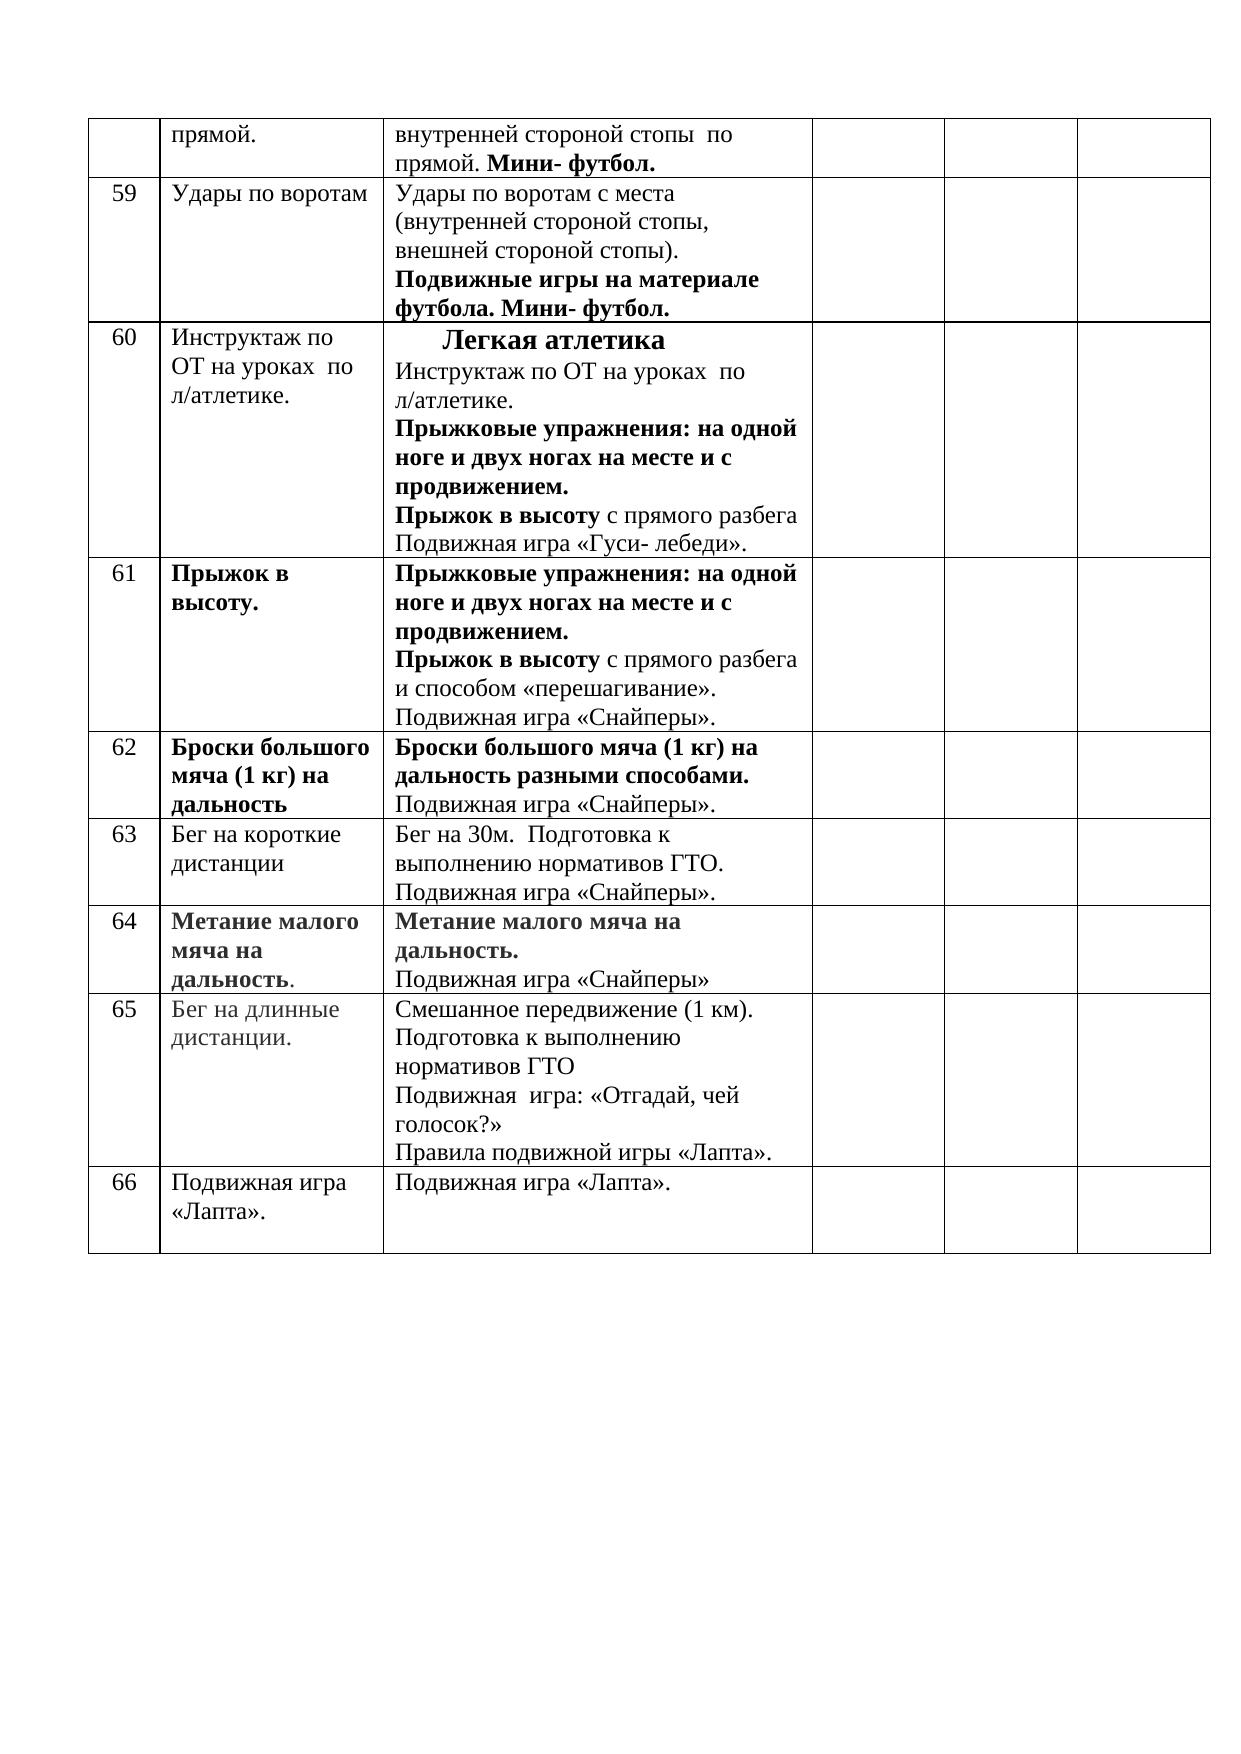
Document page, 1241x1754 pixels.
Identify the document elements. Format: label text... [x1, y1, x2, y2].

table_cell [945, 906, 1077, 993]
table_cell [1078, 178, 1210, 321]
table_cell Удары по воротам с места (внутренней стороной стопы, внешней стороной стопы). Подвижные игры на материале футбола. Мини- футбол. [384, 178, 812, 321]
table_cell 61 [89, 558, 159, 731]
table_cell Бег на 30м. Подготовка к выполнению нормативов ГТО. Подвижная игра «Снайперы». [384, 819, 812, 905]
table_cell [813, 323, 944, 557]
table_cell Броски большого мяча (1 кг) на дальность разными способами. Подвижная игра «Снайперы». [384, 732, 812, 818]
table_cell [813, 819, 944, 905]
table_cell [813, 1167, 944, 1253]
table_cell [384, 119, 812, 177]
table_cell 59 [89, 178, 159, 321]
table_cell Удары по воротам [161, 178, 383, 321]
table_cell [813, 558, 944, 731]
table_cell [945, 178, 1077, 321]
table_cell Бег на короткие дистанции [161, 819, 383, 905]
table_cell 62 [89, 732, 159, 818]
table_cell Легкая атлетика Инструктаж по ОТ на уроках по л/атлетике. Прыжковые упражнения: на одной ноге и двух ногах на месте и с продвижением. Прыжок в высоту с прямого разбега Подвижная игра «Гуси- лебеди». [384, 323, 812, 557]
table_cell 65 [89, 994, 159, 1166]
table_cell 66 [89, 1167, 159, 1253]
table_cell 58 [89, 119, 159, 177]
table_cell [1078, 323, 1210, 557]
table_cell Метание малого мяча на дальность. Подвижная игра «Снайперы» [384, 906, 812, 993]
table_cell [945, 732, 1077, 818]
table_cell Инструктаж по ОТ на уроках по л/атлетике. [161, 323, 383, 557]
table_cell [813, 119, 944, 177]
table_cell [1078, 994, 1210, 1166]
table_cell [945, 119, 1077, 177]
table_cell [945, 558, 1077, 731]
table_cell Смешанное передвижение (1 км). Подготовка к выполнению нормативов ГТО Подвижная игра: «Отгадай, чей голосок?» Правила подвижной игры «Лапта». [384, 994, 812, 1166]
table_cell [813, 906, 944, 993]
table_cell [813, 178, 944, 321]
table_cell [1078, 558, 1210, 731]
table_cell [813, 994, 944, 1166]
table_cell [813, 732, 944, 818]
table_cell [1078, 732, 1210, 818]
table_cell Прыжок в высоту. [161, 558, 383, 731]
table_cell [945, 323, 1077, 557]
table_cell [1078, 906, 1210, 993]
table_cell [945, 819, 1077, 905]
table_cell Метание малого мяча на дальность. [161, 906, 383, 993]
table_cell Прыжковые упражнения: на одной ноге и двух ногах на месте и с продвижением. Прыжок в высоту с прямого разбега и способом «перешагивание». Подвижная игра «Снайперы». [384, 558, 812, 731]
table_cell [1078, 1167, 1210, 1253]
table_cell Бег на длинные дистанции. [161, 994, 383, 1166]
table_cell Броски большого мяча (1 кг) на дальность [161, 732, 383, 818]
table_cell [945, 1167, 1077, 1253]
table_cell [1078, 119, 1210, 177]
table_cell [1078, 819, 1210, 905]
table_cell 64 [89, 906, 159, 993]
table_cell Подвижная игра «Лапта». [384, 1167, 812, 1253]
table_cell 60 [89, 323, 159, 557]
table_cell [161, 119, 383, 177]
table_cell Подвижная игра «Лапта». [161, 1167, 383, 1253]
table_cell 63 [89, 819, 159, 905]
table_cell [945, 994, 1077, 1166]
